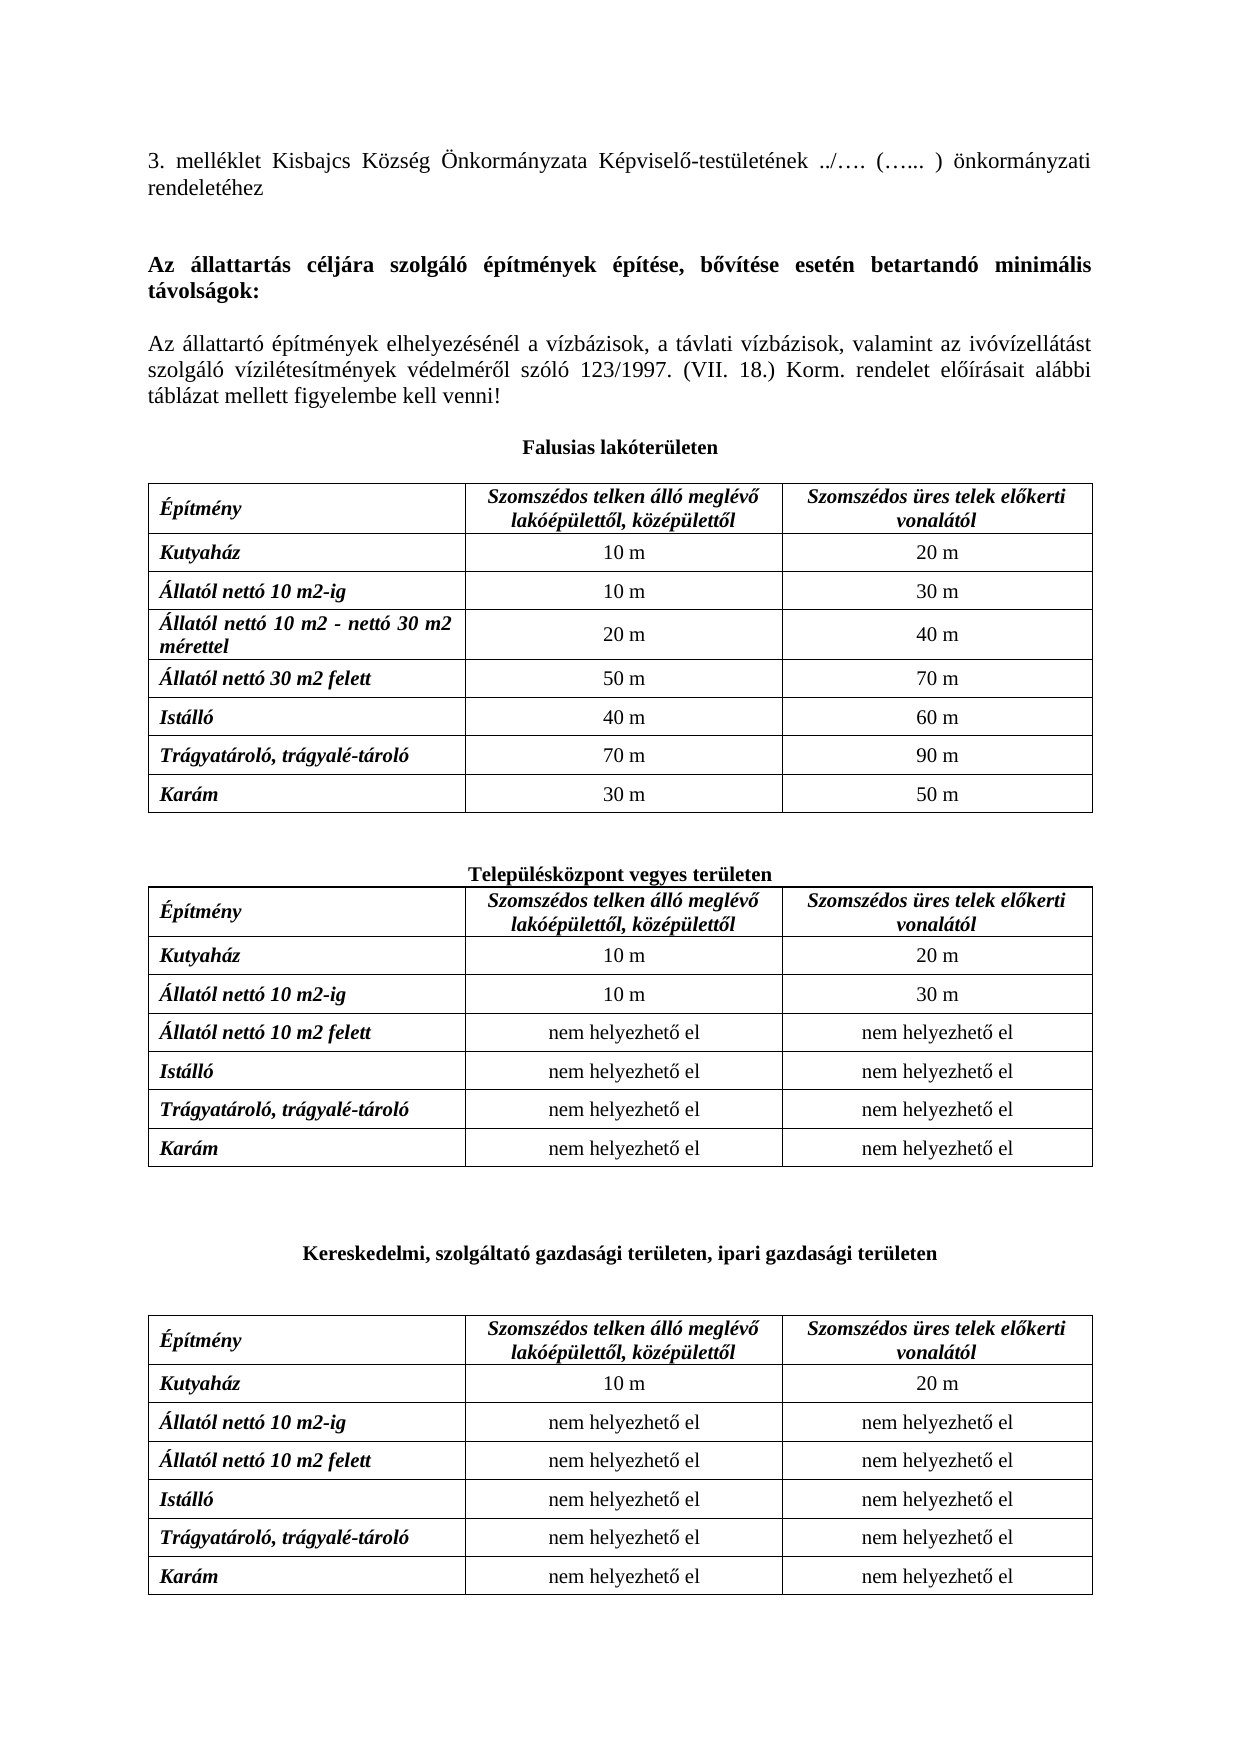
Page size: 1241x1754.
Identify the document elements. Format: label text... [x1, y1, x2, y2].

table_header Szomszédos üres telek előkerti vonalától [783, 1316, 1092, 1364]
table_cell Karám [149, 775, 465, 812]
text Az állattartás céljára szolgáló építmények építése, bővítése esetén betartandó minimális távolságok: [148, 251, 1093, 303]
table_cell nem helyezhető el [466, 1519, 782, 1556]
table_cell 70 m [783, 660, 1092, 697]
table_cell nem helyezhető el [783, 1403, 1092, 1441]
table_cell Állatól nettó 10 m2-ig [149, 975, 465, 1012]
table_cell Állatól nettó 10 m2 - nettó 30 m2 mérettel [149, 610, 465, 658]
table_cell 20 m [783, 534, 1092, 571]
table_cell Állatól nettó 10 m2 felett [149, 1014, 465, 1051]
table_cell nem helyezhető el [466, 1014, 782, 1051]
table_header Szomszédos üres telek előkerti vonalától [783, 888, 1092, 936]
table_cell Kutyaház [149, 937, 465, 974]
table_cell 90 m [783, 736, 1092, 774]
table_cell Istálló [149, 1480, 465, 1517]
table_cell 50 m [783, 775, 1092, 812]
table_cell Kutyaház [149, 1365, 465, 1402]
table_cell Kutyaház [149, 534, 465, 571]
table_cell 10 m [466, 534, 782, 571]
table_cell 40 m [783, 610, 1092, 658]
table_cell 40 m [466, 698, 782, 735]
table_cell 20 m [466, 610, 782, 658]
table_cell Istálló [149, 1052, 465, 1089]
table_cell 10 m [466, 1365, 782, 1402]
table_cell nem helyezhető el [783, 1052, 1092, 1089]
table_cell nem helyezhető el [783, 1557, 1092, 1594]
table_cell 10 m [466, 572, 782, 609]
table_cell 20 m [783, 1365, 1092, 1402]
table_cell Istálló [149, 698, 465, 735]
table_cell Trágyatároló, trágyalé-tároló [149, 1519, 465, 1556]
table_cell nem helyezhető el [783, 1014, 1092, 1051]
table_cell nem helyezhető el [783, 1519, 1092, 1556]
text 3. melléklet Kisbajcs Község Önkormányzata Képviselő-testületének ../…. (…... ) önkormányzati rendeletéhez [148, 148, 1093, 200]
table_cell Karám [149, 1557, 465, 1594]
table_cell Karám [149, 1129, 465, 1166]
table_header Szomszédos telken álló meglévő lakóépülettől, középülettől [466, 484, 782, 532]
table_cell nem helyezhető el [466, 1090, 782, 1128]
table_header Szomszédos telken álló meglévő lakóépülettől, középülettől [466, 888, 782, 936]
table_cell nem helyezhető el [466, 1557, 782, 1594]
table_cell 20 m [783, 937, 1092, 974]
table_cell 10 m [466, 975, 782, 1012]
table_header Építmény [149, 888, 465, 936]
text Az állattartó építmények elhelyezésénél a vízbázisok, a távlati vízbázisok, valamint az ivóvízellátást szolgáló vízilétesítmények védelméről szóló 123/1997. (VII. 18.) Korm. rendelet előírásait alábbi táblázat mellett figyelembe kell venni! [148, 330, 1093, 409]
table_cell 70 m [466, 736, 782, 774]
table_cell 30 m [783, 572, 1092, 609]
table_cell nem helyezhető el [466, 1480, 782, 1517]
table_cell 30 m [783, 975, 1092, 1012]
text Falusias lakóterületen [148, 435, 1093, 459]
table_cell 50 m [466, 660, 782, 697]
text Településközpont vegyes területen [148, 862, 1093, 886]
table_cell nem helyezhető el [783, 1129, 1092, 1166]
table_cell nem helyezhető el [783, 1480, 1092, 1517]
table_cell 60 m [783, 698, 1092, 735]
table_cell nem helyezhető el [466, 1403, 782, 1441]
table_header Szomszédos üres telek előkerti vonalától [783, 484, 1092, 532]
table_cell Állatól nettó 30 m2 felett [149, 660, 465, 697]
table_cell Trágyatároló, trágyalé-tároló [149, 1090, 465, 1128]
text Kereskedelmi, szolgáltató gazdasági területen, ipari gazdasági területen [148, 1241, 1093, 1265]
table_header Építmény [149, 1316, 465, 1364]
table_cell 30 m [466, 775, 782, 812]
table_cell Trágyatároló, trágyalé-tároló [149, 736, 465, 774]
table_cell nem helyezhető el [466, 1052, 782, 1089]
table_cell Állatól nettó 10 m2 felett [149, 1442, 465, 1479]
table_cell Állatól nettó 10 m2-ig [149, 572, 465, 609]
table_header Építmény [149, 484, 465, 532]
table_cell nem helyezhető el [783, 1442, 1092, 1479]
table_cell nem helyezhető el [466, 1129, 782, 1166]
table_cell 10 m [466, 937, 782, 974]
table_cell nem helyezhető el [466, 1442, 782, 1479]
table_cell nem helyezhető el [783, 1090, 1092, 1128]
table_header Szomszédos telken álló meglévő lakóépülettől, középülettől [466, 1316, 782, 1364]
table_cell Állatól nettó 10 m2-ig [149, 1403, 465, 1441]
